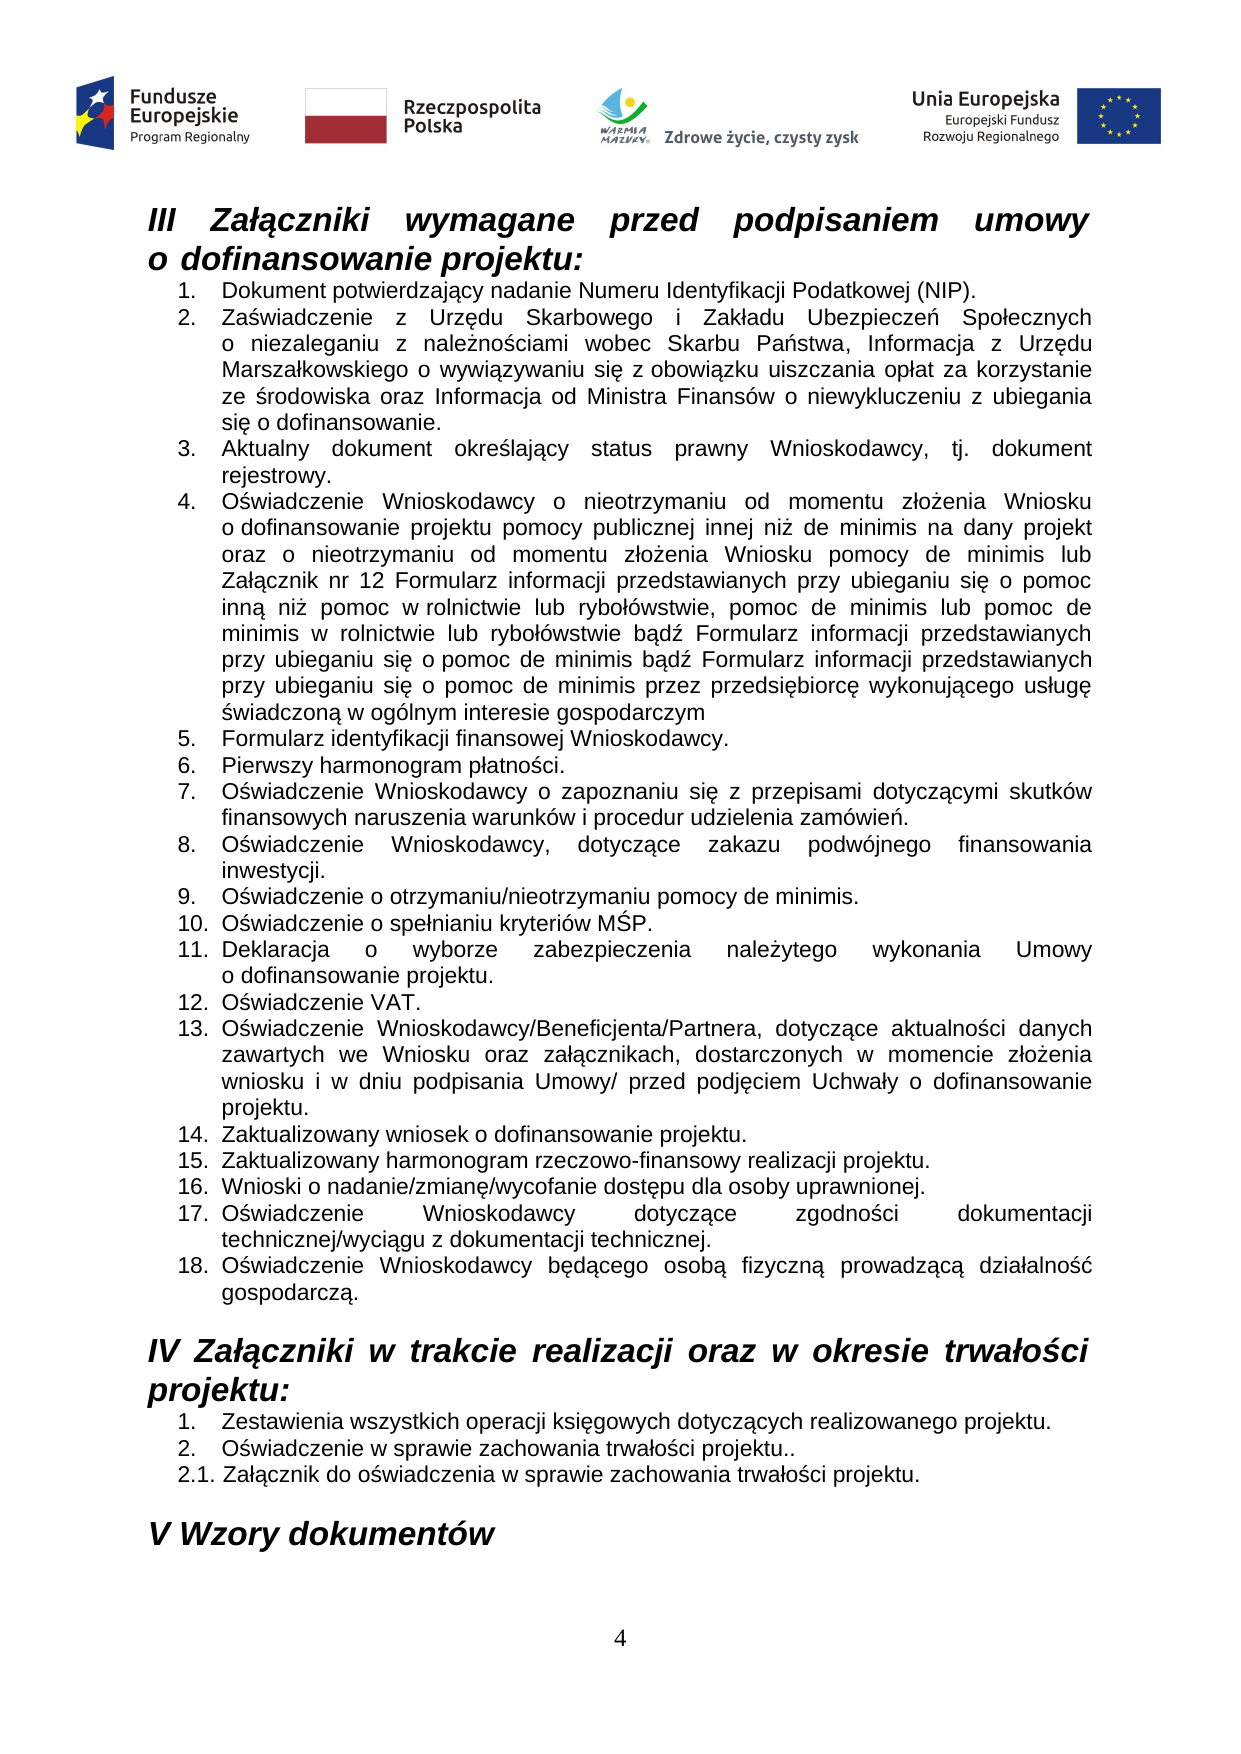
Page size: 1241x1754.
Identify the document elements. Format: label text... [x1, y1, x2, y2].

list Pierwszy harmonogram płatności. [177, 752, 1093, 778]
list Zaświadczenie z Urzędu Skarbowego i Zakładu Ubezpieczeń Społecznych o niezaleganiu z należnościami wobec Skarbu Państwa, Informacja z Urzędu Marszałkowskiego o wywiązywaniu się z obowiązku uiszczania opłat za korzystanie ze środowiska oraz Informacja od Ministra Finansów o niewykluczeniu z ubiegania się o dofinansowanie. [177, 303, 1093, 435]
list Oświadczenie Wnioskodawcy dotyczące zgodności dokumentacji technicznej/wyciągu z dokumentacji technicznej. [177, 1199, 1093, 1252]
list Oświadczenie VAT. [177, 989, 1093, 1015]
list Formularz identyfikacji finansowej Wnioskodawcy. [177, 725, 1093, 752]
list Zaktualizowany wniosek o dofinansowanie projektu. [177, 1121, 1093, 1147]
list Dokument potwierdzający nadanie Numeru Identyfikacji Podatkowej (NIP). [177, 277, 1093, 303]
list Zestawienia wszystkich operacji księgowych dotyczących realizowanego projektu. [177, 1408, 1093, 1434]
list Oświadczenie w sprawie zachowania trwałości projektu.. [177, 1434, 1093, 1461]
list Aktualny dokument określający status prawny Wnioskodawcy, tj. dokument rejestrowy. [177, 435, 1093, 488]
list Oświadczenie Wnioskodawcy o nieotrzymaniu od momentu złożenia Wniosku o dofinansowanie projektu pomocy publicznej innej niż de minimis na dany projekt oraz o nieotrzymaniu od momentu złożenia Wniosku pomocy de minimis lub Załącznik nr 12 Formularz informacji przedstawianych przy ubieganiu się o pomoc inną niż pomoc w rolnictwie lub rybołówstwie, pomoc de minimis lub pomoc de minimis w rolnictwie lub rybołówstwie bądź Formularz informacji przedstawianych przy ubieganiu się o pomoc de minimis bądź Formularz informacji przedstawianych przy ubieganiu się o pomoc de minimis przez przedsiębiorcę wykonującego usługę świadczoną w ogólnym interesie gospodarczym [177, 488, 1093, 725]
list Oświadczenie Wnioskodawcy, dotyczące zakazu podwójnego finansowania inwestycji. [177, 831, 1093, 883]
list Wnioski o nadanie/zmianę/wycofanie dostępu dla osoby uprawnionej. [177, 1173, 1093, 1199]
list Zaktualizowany harmonogram rzeczowo-finansowy realizacji projektu. [177, 1147, 1093, 1173]
list Oświadczenie Wnioskodawcy o zapoznaniu się z przepisami dotyczącymi skutków finansowych naruszenia warunków i procedur udzielenia zamówień. [177, 778, 1093, 831]
list Oświadczenie Wnioskodawcy/Beneficjenta/Partnera, dotyczące aktualności danych zawartych we Wniosku oraz załącznikach, dostarczonych w momencie złożenia wniosku i w dniu podpisania Umowy/ przed podjęciem Uchwały o dofinansowanie projektu. [177, 1015, 1093, 1121]
text IV Załączniki w trakcie realizacji oraz w okresie trwałości projektu: [148, 1331, 1093, 1408]
text V Wzory dokumentów [148, 1514, 1093, 1552]
list Załącznik do oświadczenia w sprawie zachowania trwałości projektu. [177, 1461, 1093, 1487]
list Oświadczenie o spełnianiu kryteriów MŚP. [177, 910, 1093, 936]
list Deklaracja o wyborze zabezpieczenia należytego wykonania Umowy o dofinansowanie projektu. [177, 936, 1093, 989]
list Oświadczenie o otrzymaniu/nieotrzymaniu pomocy de minimis. [177, 883, 1093, 910]
text III Załączniki wymagane przed podpisaniem umowy o dofinansowanie projektu: [148, 200, 1093, 277]
list Oświadczenie Wnioskodawcy będącego osobą fizyczną prowadzącą działalność gospodarczą. [177, 1252, 1093, 1305]
picture [35, 55, 1198, 168]
